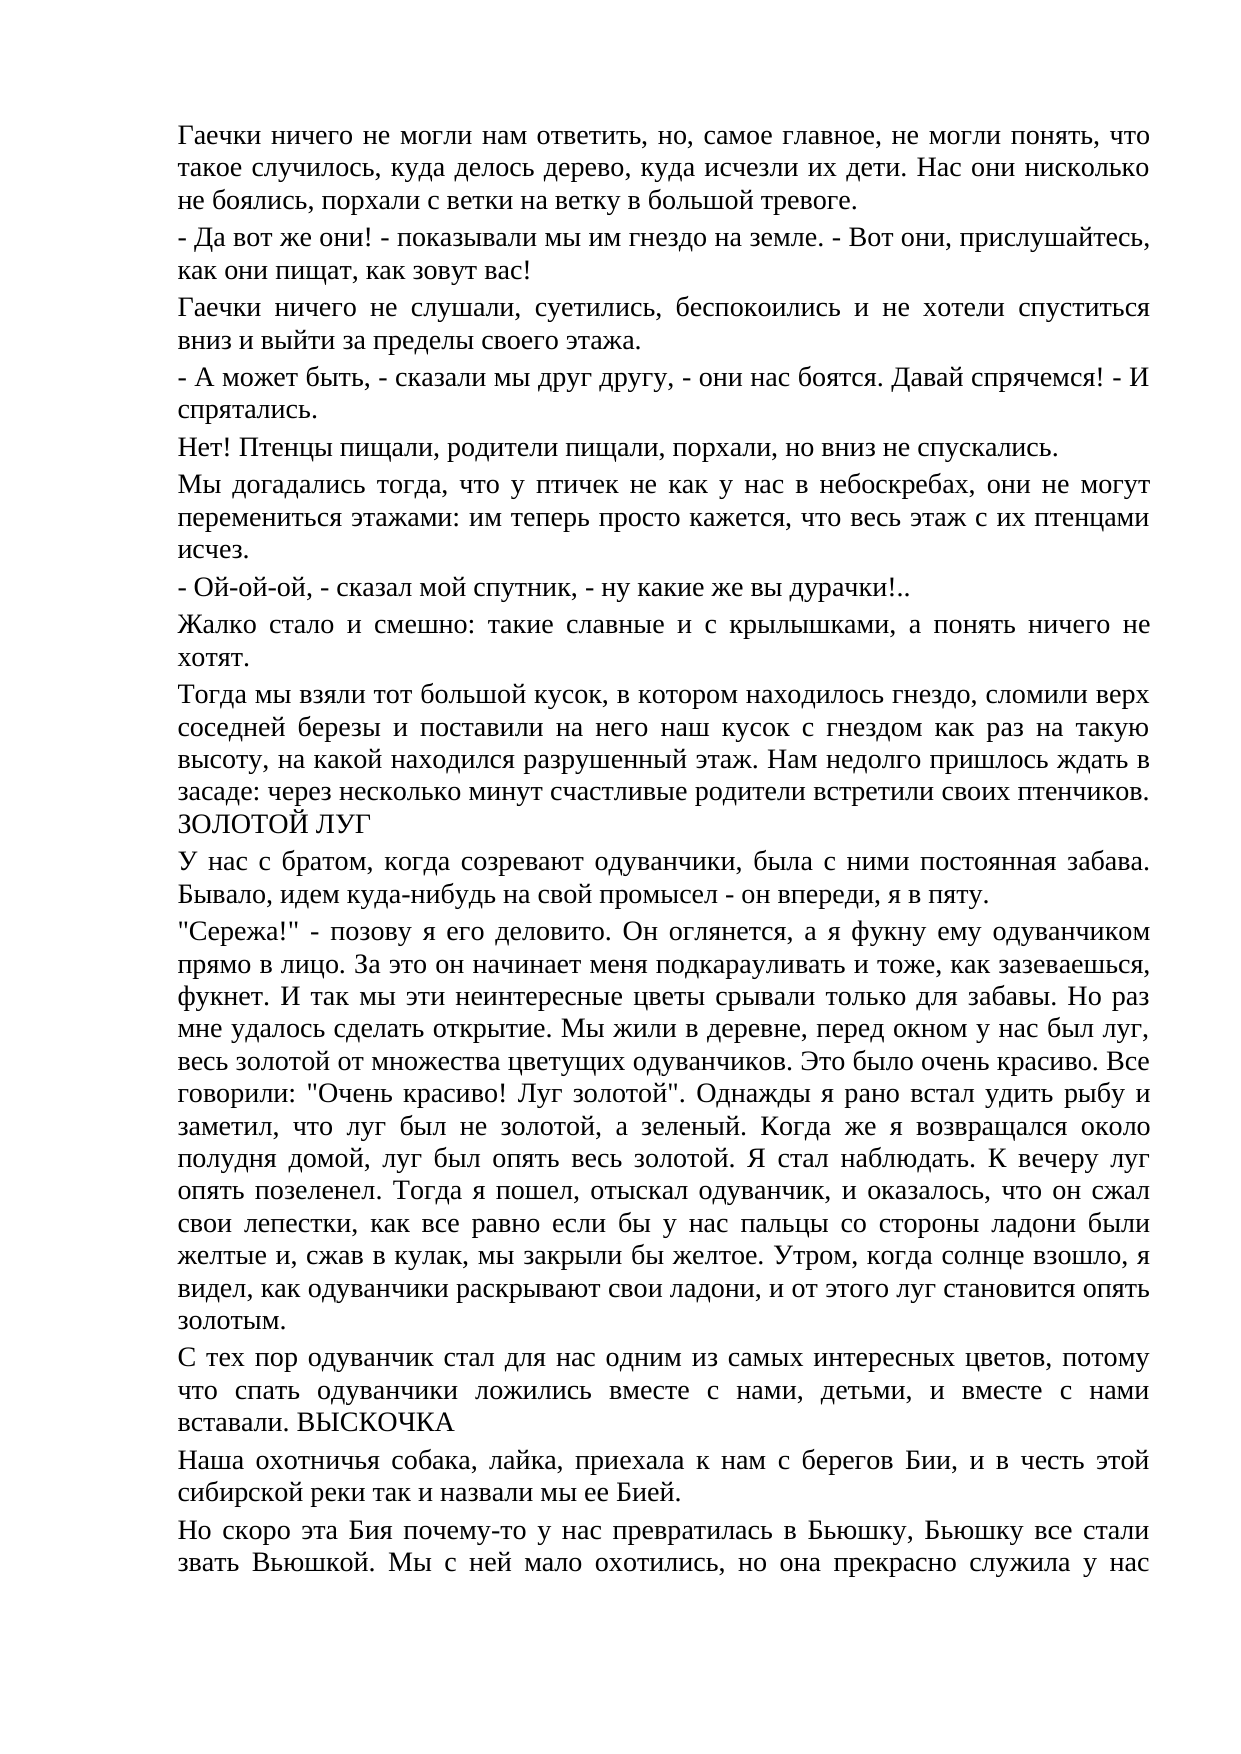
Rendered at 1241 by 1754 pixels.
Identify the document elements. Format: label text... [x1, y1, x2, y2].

text - А может быть, - сказали мы друг другу, - они нас боятся. Давай спрячемся! - И спрятались. [177, 360, 1152, 425]
text Жалко стало и смешно: такие славные и с крылышками, а понять ничего не хотят. [177, 607, 1152, 672]
text Тогда мы взяли тот большой кусок, в котором находилось гнездо, сломили верх соседней березы и поставили на него наш кусок с гнездом как раз на такую высоту, на какой находился разрушенный этаж. Нам недолго пришлось ждать в засаде: через несколько минут счастливые родители встретили своих птенчиков. ЗОЛОТОЙ ЛУГ [177, 677, 1152, 839]
text Наша охотничья собака, лайка, приехала к нам с берегов Бии, и в честь этой сибирской реки так и назвали мы ее Бией. [177, 1443, 1152, 1508]
text Нет! Птенцы пищали, родители пищали, порхали, но вниз не спускались. [177, 430, 1152, 462]
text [177, 1513, 1152, 1577]
text С тех пор одуванчик стал для нас одним из самых интересных цветов, потому что спать одуванчики ложились вместе с нами, детьми, и вместе с нами вставали. ВЫСКОЧКА [177, 1341, 1152, 1438]
text Мы догадались тогда, что у птичек не как у нас в небоскребах, они не могут перемениться этажами: им теперь просто кажется, что весь этаж с их птенцами исчез. [177, 468, 1152, 565]
text Гаечки ничего не могли нам ответить, но, самое главное, не могли понять, что такое случилось, куда делось дерево, куда исчезли их дети. Нас они нисколько не боялись, порхали с ветки на ветку в большой тревоге. [177, 118, 1152, 215]
text "Сережа!" - позову я его деловито. Он оглянется, а я фукну ему одуванчиком прямо в лицо. За это он начинает меня подкарауливать и тоже, как зазеваешься, фукнет. И так мы эти неинтересные цветы срывали только для забавы. Но раз мне удалось сделать открытие. Мы жили в деревне, перед окном у нас был луг, весь золотой от множества цветущих одуванчиков. Это было очень красиво. Все говорили: "Очень красиво! Луг золотой". Однажды я рано встал удить рыбу и заметил, что луг был не золотой, а зеленый. Когда же я возвращался около полудня домой, луг был опять весь золотой. Я стал наблюдать. К вечеру луг опять позеленел. Тогда я пошел, отыскал одуванчик, и оказалось, что он сжал свои лепестки, как все равно если бы у нас пальцы со стороны ладони были желтые и, сжав в кулак, мы закрыли бы желтое. Утром, когда солнце взошло, я видел, как одуванчики раскрывают свои ладони, и от этого луг становится опять золотым. [177, 914, 1152, 1335]
text - Да вот же они! - показывали мы им гнездо на земле. - Вот они, прислушайтесь, как они пищат, как зовут вас! [177, 220, 1152, 285]
text - Ой-ой-ой, - сказал мой спутник, - ну какие же вы дурачки!.. [177, 570, 1152, 602]
text Гаечки ничего не слушали, суетились, беспокоились и не хотели спуститься вниз и выйти за пределы своего этажа. [177, 290, 1152, 355]
text У нас с братом, когда созревают одуванчики, была с ними постоянная забава. Бывало, идем куда-нибудь на свой промысел - он впереди, я в пяту. [177, 844, 1152, 909]
